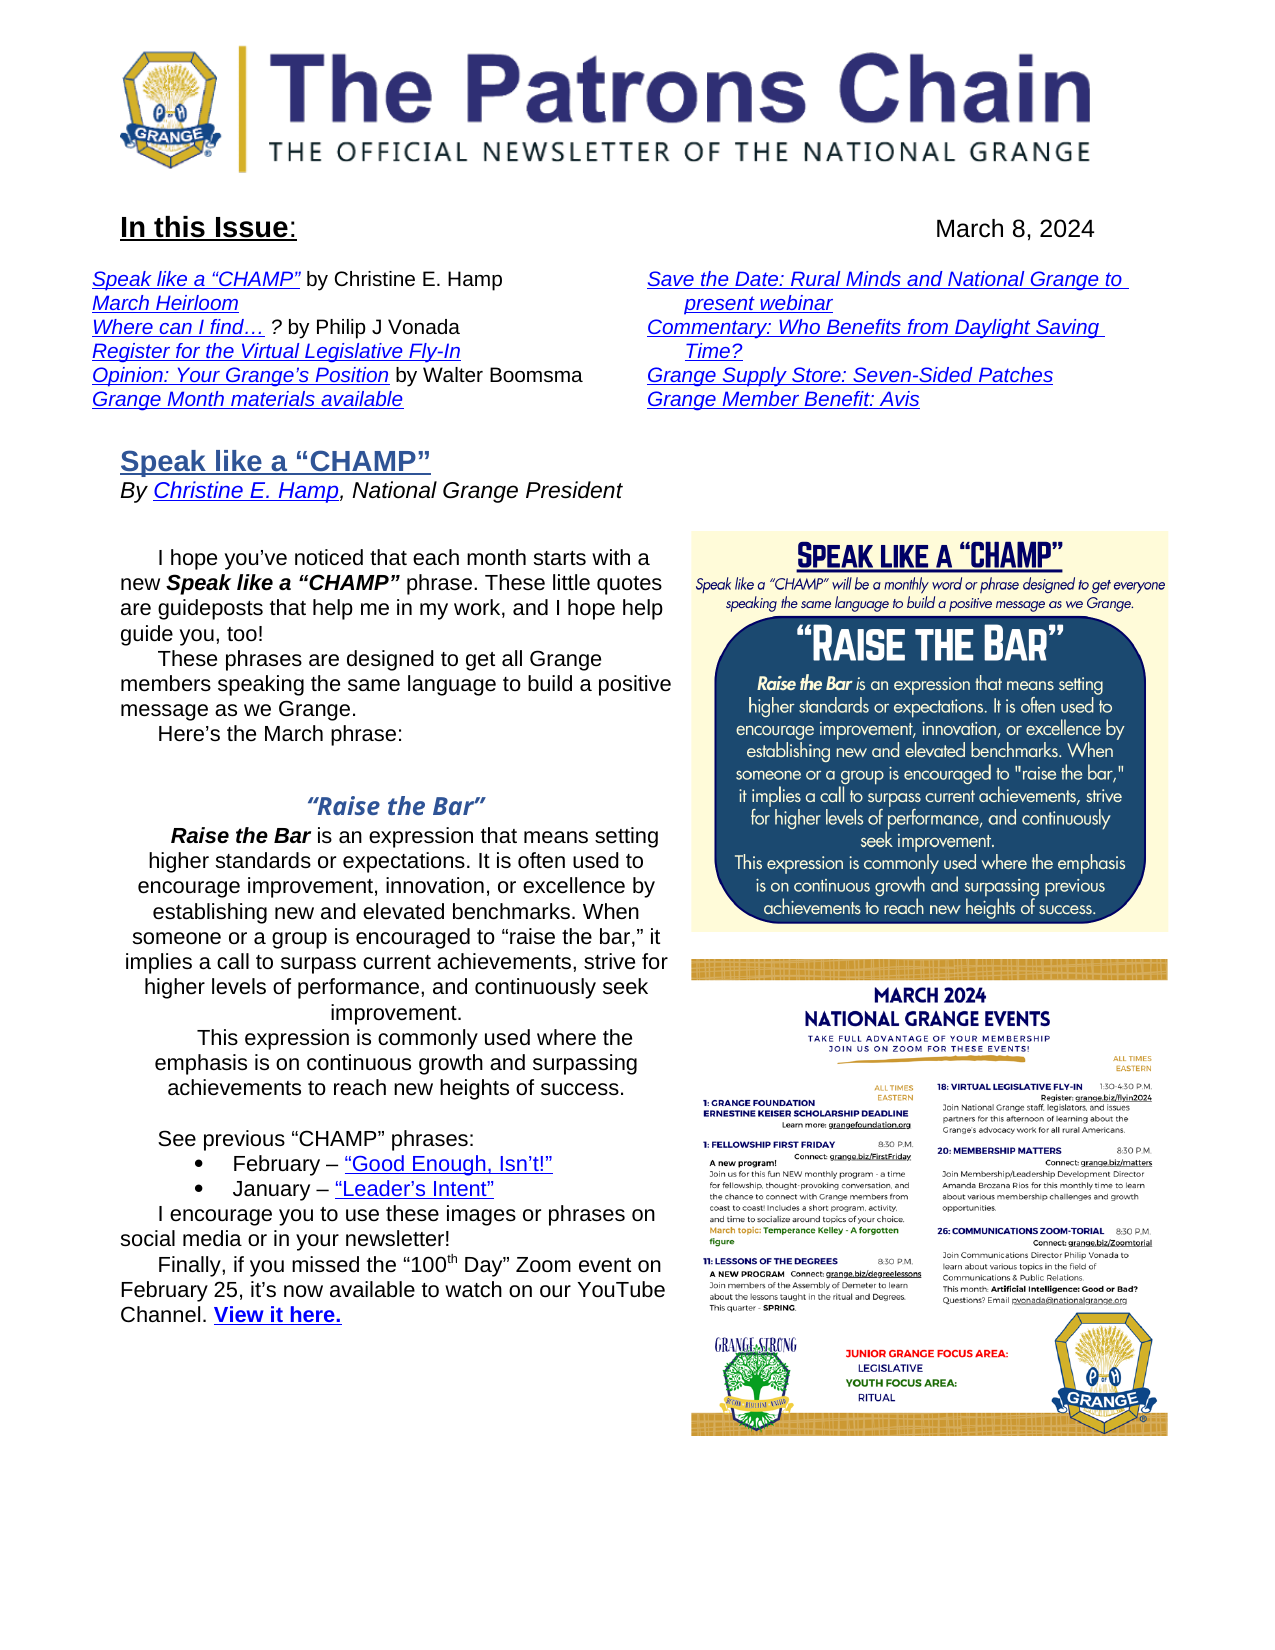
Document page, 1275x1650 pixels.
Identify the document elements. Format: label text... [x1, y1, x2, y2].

text Finally, if you missed the “100th Day” Zoom event on February 25, it’s now available to watch on our YouTube Channel. View it here. [120, 1252, 691, 1327]
text Save the Date: Rural Minds and National Grange to present webinar [647, 267, 1161, 315]
text March Heirloom [92, 291, 606, 315]
text Speak like a “CHAMP” by Christine E. Hamp [92, 267, 606, 291]
text Grange Member Benefit: Avis [647, 387, 1161, 411]
picture [691, 531, 1169, 932]
text Here’s the March phrase: [120, 721, 691, 747]
text I hope you’ve noticed that each month starts with a new Speak like a “CHAMP” phrase. These little quotes are guideposts that help me in my work, and I hope help guide you, too! [120, 545, 691, 646]
subtitle “Raise the Bar” [120, 789, 691, 823]
list February – “Good Enough, Isn’t!” [195, 1151, 691, 1176]
text These phrases are designed to get all Grange members speaking the same language to build a positive message as we Grange. [120, 646, 691, 721]
text Commentary: Who Benefits from Daylight Saving Time? [647, 315, 1161, 363]
text Register for the Virtual Legislative Fly-In [92, 339, 606, 363]
text This expression is commonly used where the emphasis is on continuous growth and surpassing achievements to reach new heights of success. [120, 1025, 691, 1100]
picture [691, 959, 1168, 1436]
text Grange Month materials available [92, 387, 606, 411]
text Raise the Bar is an expression that means setting higher standards or expectations. It is often used to encourage improvement, innovation, or excellence by establishing new and elevated benchmarks. When someone or a group is encouraged to “raise the bar,” it implies a call to surpass current achievements, strive for higher levels of performance, and continuously seek improvement. [120, 823, 1155, 1025]
text I encourage you to use these images or phrases on social media or in your newsletter! [120, 1201, 691, 1252]
picture [120, 41, 1096, 181]
text See previous “CHAMP” phrases: [120, 1126, 691, 1151]
text Grange Supply Store: Seven-Sided Patches [647, 363, 1161, 387]
text In this Issue: March 8, 2024 [120, 210, 1155, 243]
text Where can I find… ? by Philip J Vonada [92, 315, 606, 339]
text Opinion: Your Grange’s Position by Walter Boomsma [92, 363, 606, 387]
text By Christine E. Hamp, National Grange President [120, 477, 1155, 504]
list January – “Leader’s Intent” [195, 1176, 691, 1201]
subtitle Speak like a “CHAMP” [120, 444, 1155, 477]
